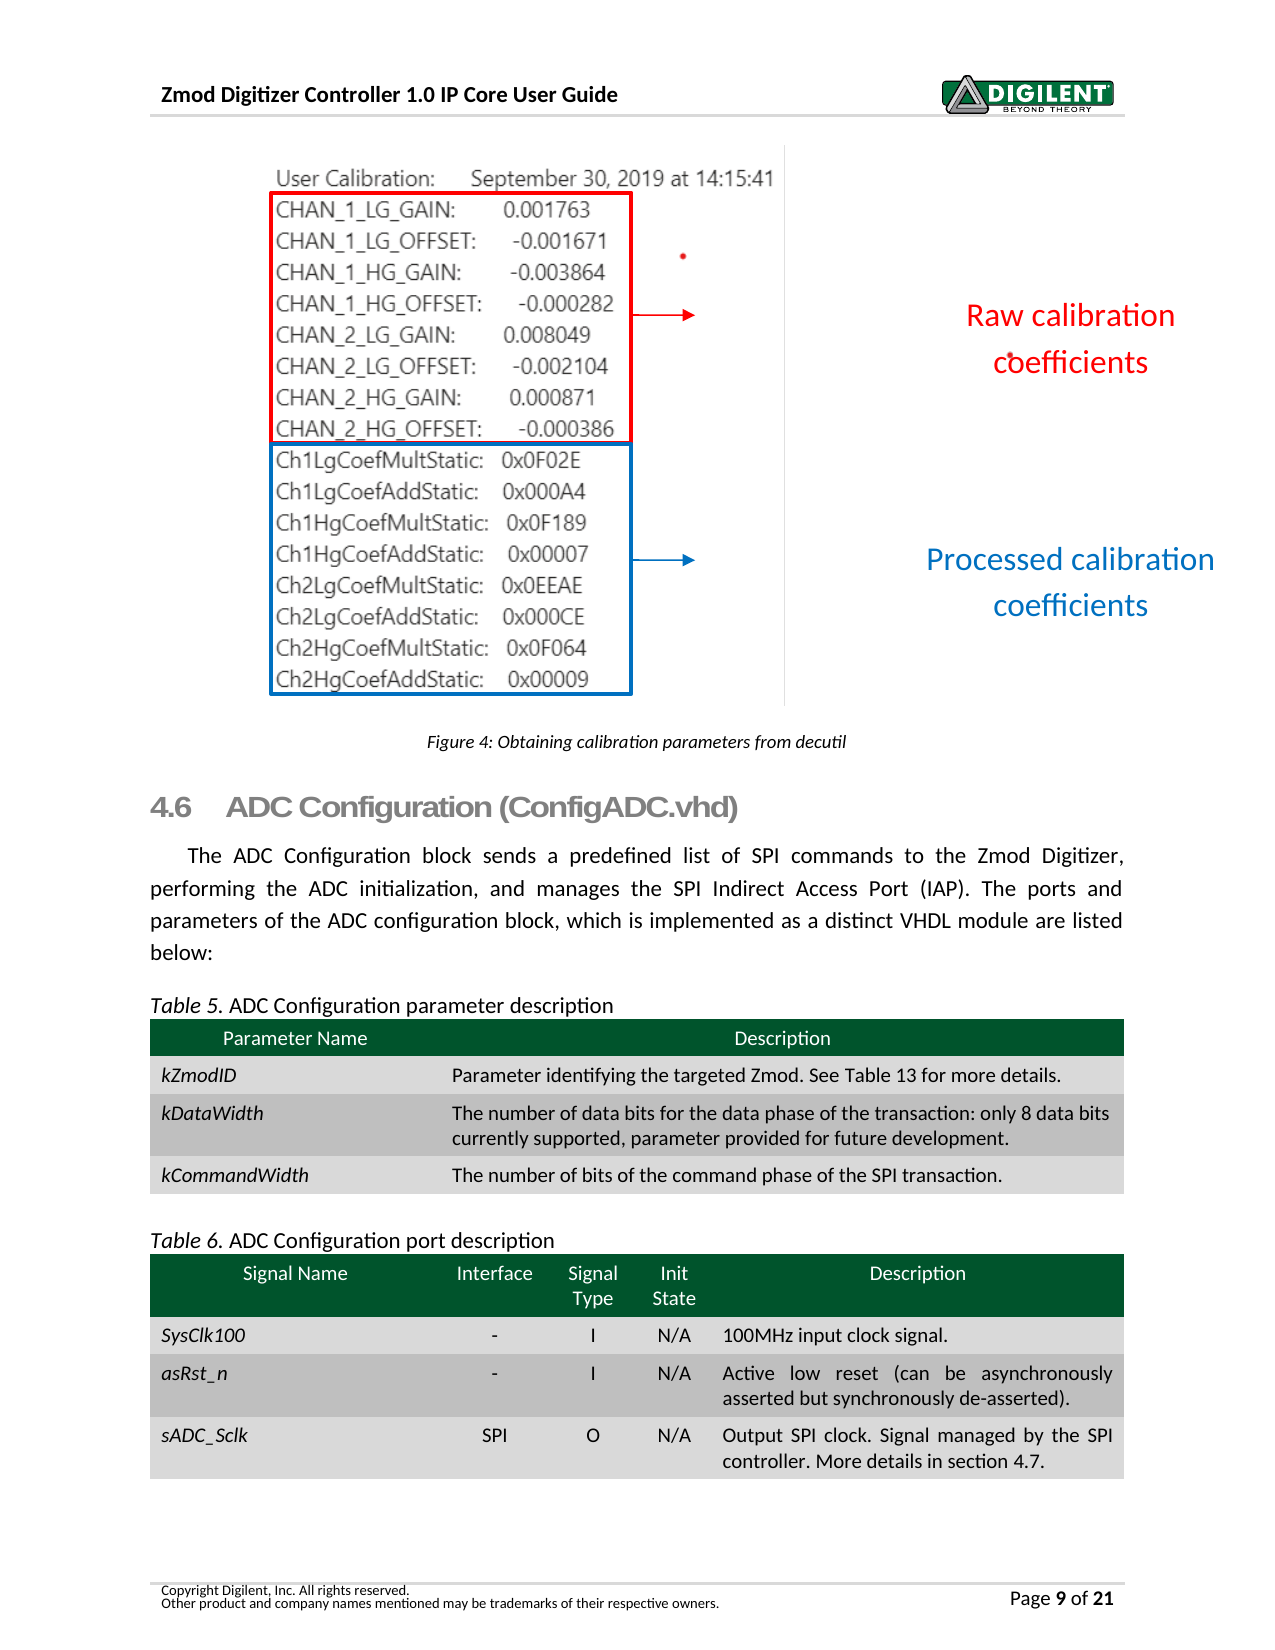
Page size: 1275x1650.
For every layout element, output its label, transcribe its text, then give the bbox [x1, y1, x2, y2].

table_cell sADC_Sclk [150, 1417, 441, 1479]
table_cell SysClk100 [150, 1317, 441, 1354]
table_cell asRst_n [150, 1354, 441, 1417]
table_cell Parameter identifying the targeted Zmod. See Table 13 for more details. [441, 1056, 1124, 1094]
table_cell SPI [441, 1417, 549, 1479]
text Table 6. ADC Configuration port description [150, 1226, 1125, 1254]
table_cell 100MHz input clock signal. [711, 1317, 1124, 1354]
table_cell O [549, 1417, 637, 1479]
table_cell kCommandWidth [150, 1156, 441, 1194]
table_cell - [441, 1354, 549, 1417]
table_header Signal Type [549, 1254, 637, 1317]
table_cell N/A [637, 1317, 711, 1354]
table_cell Output SPI clock. Signal managed by the SPI controller. More details in section 4.9. [711, 1417, 1124, 1479]
table_cell The number of bits of the command phase of the SPI transaction. [441, 1156, 1124, 1194]
table_cell kDataWidth [150, 1094, 441, 1156]
table_cell I [549, 1317, 637, 1354]
table_header Interface [441, 1254, 549, 1317]
table_cell The number of data bits for the data phase of the transaction: only 8 data bits currently supported, parameter provided for future development. [441, 1094, 1124, 1156]
table_cell kZmodID [150, 1056, 441, 1094]
table_header Description [441, 1019, 1124, 1056]
text Table 5. ADC Configuration parameter description [150, 991, 1125, 1019]
table_header Signal Name [150, 1254, 441, 1317]
table_cell Active low reset (can be asynchronously asserted but synchronously de-asserted). [711, 1354, 1124, 1417]
subtitle ADC Configuration (ConfigADC.vhd) [150, 791, 1125, 824]
table_header Description [711, 1254, 1124, 1317]
picture [1007, 556, 1014, 562]
table_cell N/A [637, 1354, 711, 1417]
table_header Parameter Name [150, 1019, 441, 1056]
table_cell N/A [637, 1417, 711, 1479]
text The ADC Configuration block sends a predefined list of SPI commands to the Zmod Digitizer, performing the ADC initialization, and manages the SPI Indirect Access Port (IAP). The ports and parameters of the ADC configuration block, which is implemented as a distinct VHDL module are listed below: [150, 842, 1125, 966]
table_cell - [441, 1317, 549, 1354]
table_cell I [549, 1354, 637, 1417]
picture [261, 145, 1014, 706]
table_header Init State [637, 1254, 711, 1317]
